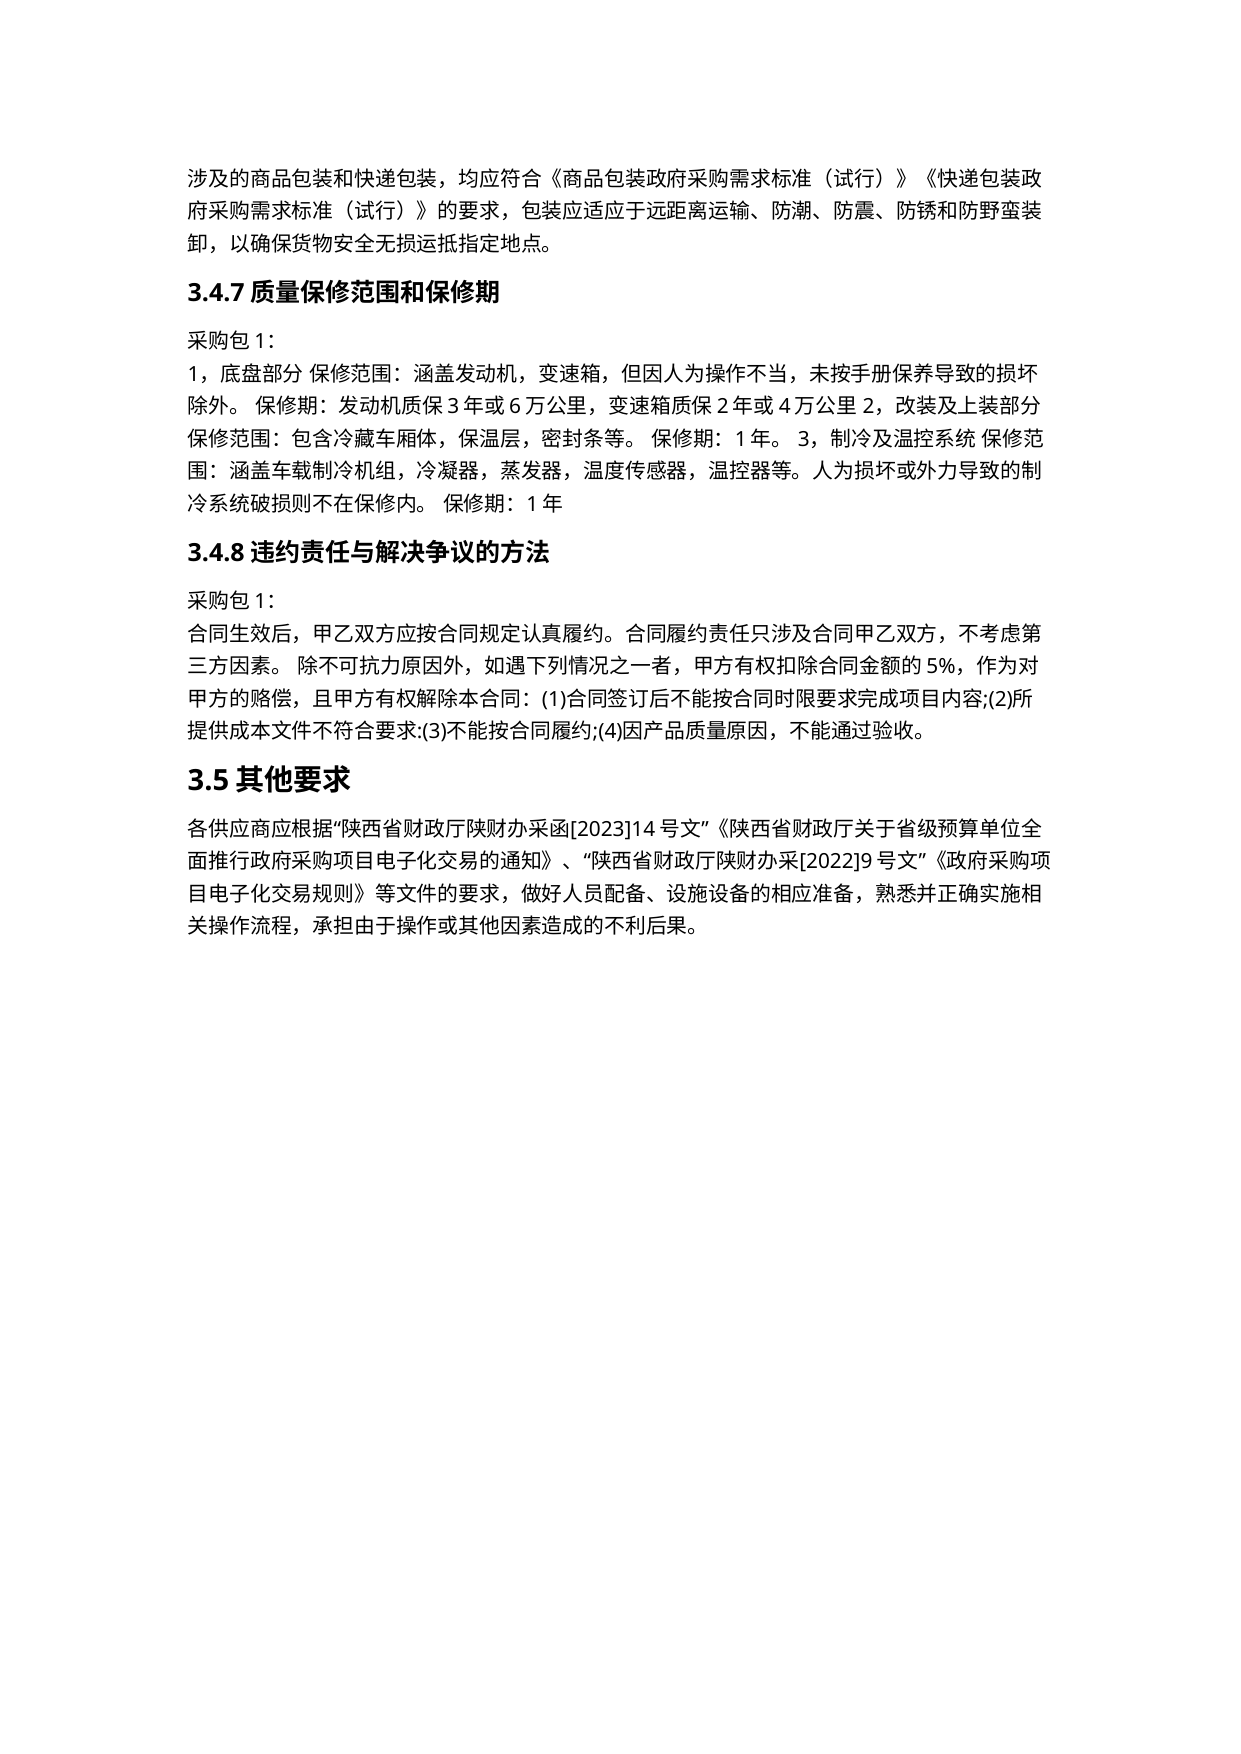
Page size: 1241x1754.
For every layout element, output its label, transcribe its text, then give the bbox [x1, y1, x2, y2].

text 采购包1： [187, 584, 1053, 617]
text 涉及的商品包装和快递包装，均应符合《商品包装政府采购需求标准（试行）》《快递包装政府采购需求标准（试行）》的要求，包装应适应于远距离运输、防潮、防震、防锈和防野蛮装卸，以确保货物安全无损运抵指定地点。 [187, 162, 1053, 259]
text 1，底盘部分 保修范围：涵盖发动机，变速箱，但因人为操作不当，未按手册保养导致的损坏除外。 保修期：发动机质保3年或6万公里，变速箱质保2年或4万公里 2，改装及上装部分 保修范围：包含冷藏车厢体，保温层，密封条等。 保修期：1年。 3，制冷及温控系统 保修范围：涵盖车载制冷机组，冷凝器，蒸发器，温度传感器，温控器等。人为损坏或外力导致的制冷系统破损则不在保修内。 保修期：1年 [187, 357, 1053, 519]
text 合同生效后，甲乙双方应按合同规定认真履约。合同履约责任只涉及合同甲乙双方，不考虑第三方因素。 除不可抗力原因外，如遇下列情况之一者，甲方有权扣除合同金额的5%，作为对甲方的赂偿，且甲方有权解除本合同：(1)合同签订后不能按合同时限要求完成项目内容;(2)所提供成本文件不符合要求:(3)不能按合同履约;(4)因产品质量原因，不能通过验收。 [187, 617, 1053, 747]
text 3.5其他要求 [187, 747, 1053, 812]
text 采购包1： [187, 324, 1053, 357]
text 各供应商应根据“陕西省财政厅陕财办采函[2023]14号文”《陕西省财政厅关于省级预算单位全面推行政府采购项目电子化交易的通知》、“陕西省财政厅陕财办采[2022]9号文”《政府采购项目电子化交易规则》等文件的要求，做好人员配备、设施设备的相应准备，熟悉并正确实施相关操作流程，承担由于操作或其他因素造成的不利后果。 [187, 812, 1053, 942]
text 3.4.7质量保修范围和保修期 [187, 259, 1053, 324]
text 3.4.8违约责任与解决争议的方法 [187, 519, 1053, 584]
